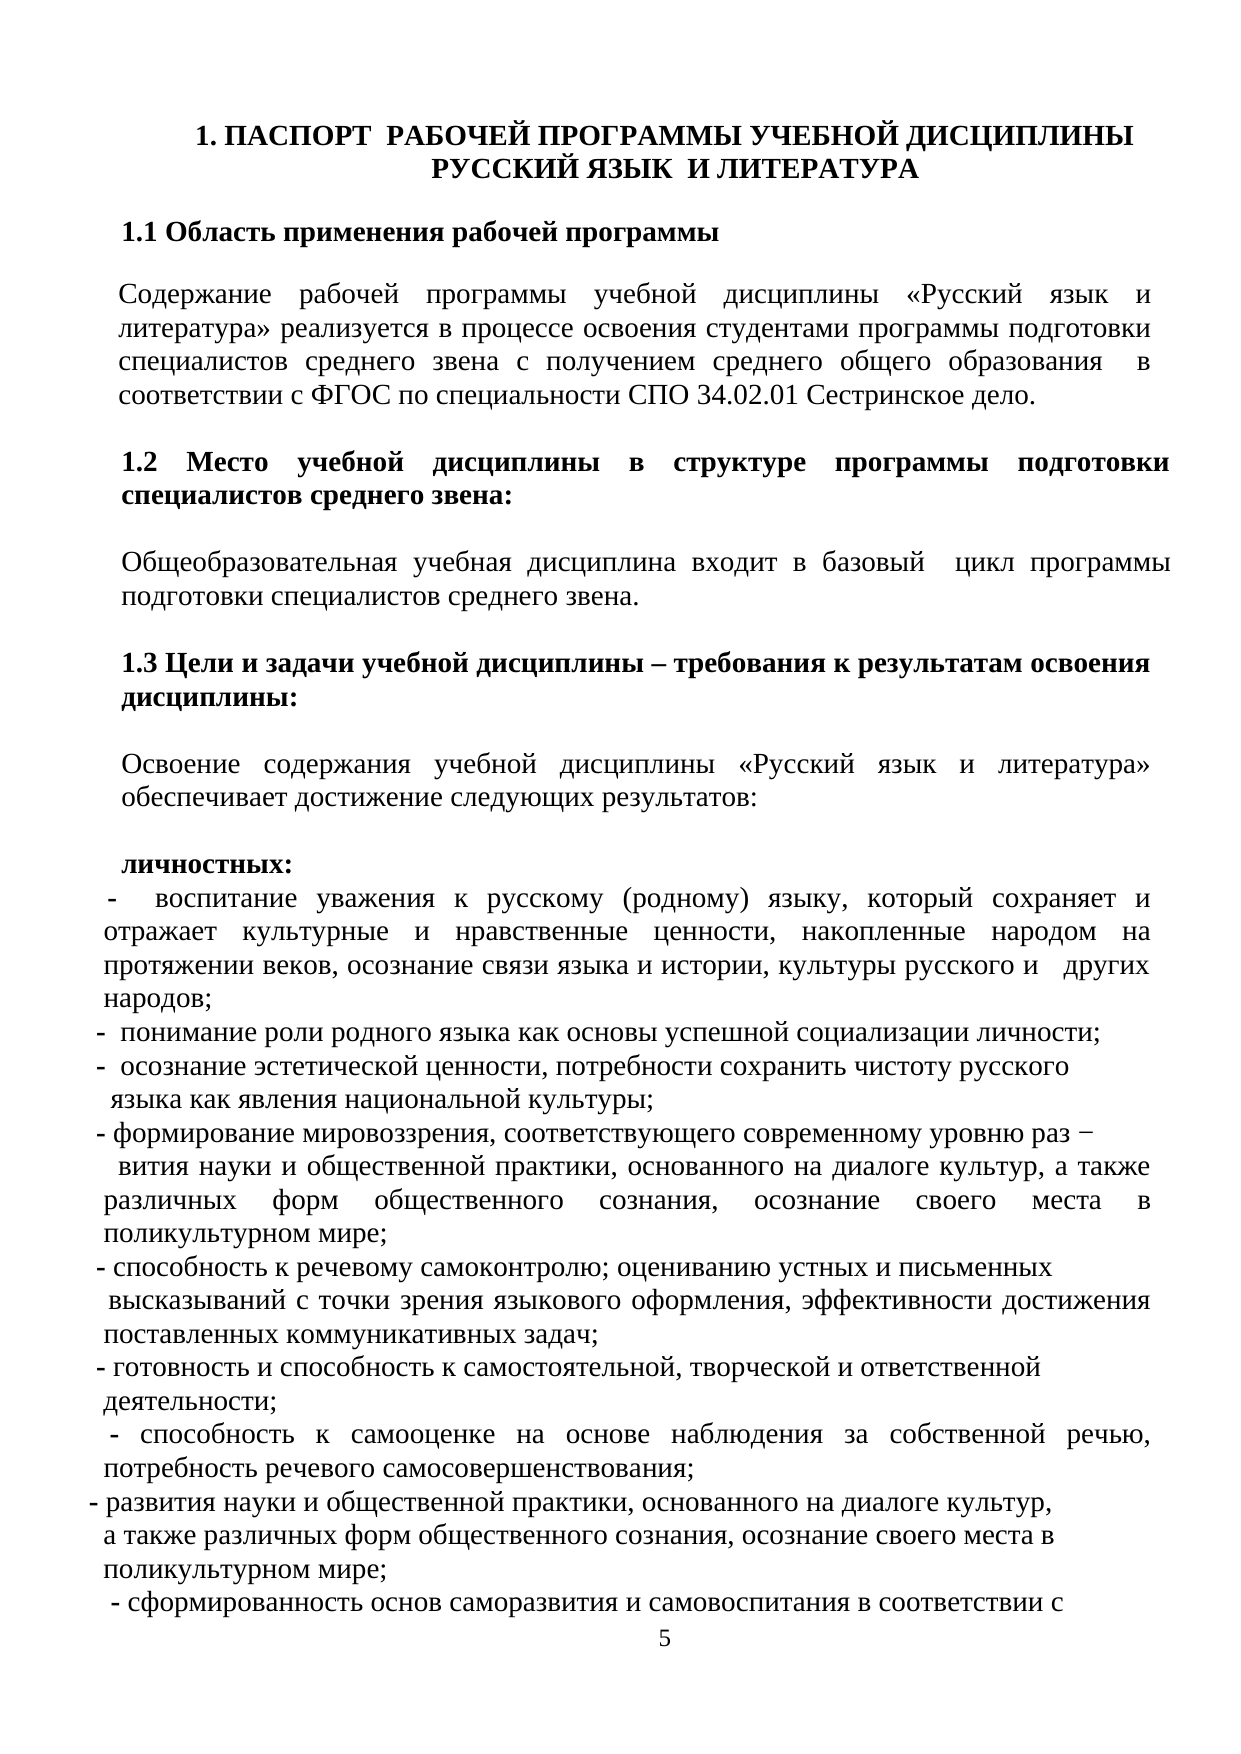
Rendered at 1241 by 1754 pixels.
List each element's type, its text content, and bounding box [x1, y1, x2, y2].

text 1.2 Место учебной дисциплины в структуре программы подготовки специалистов среднего звена: [121, 444, 1171, 511]
text - осознание эстетической ценности, потребности сохранить чистоту русского [88, 1048, 1152, 1081]
text вития науки и общественной практики, основанного на диалоге культур, а также различных форм общественного сознания, осознание своего места в поликультурном мире; [88, 1148, 1152, 1249]
text 1. паспорт РАБОЧЕЙ ПРОГРАММЫ УЧЕБНОЙ ДИСЦИПЛИНЫ [177, 118, 1152, 152]
text - готовность и способность к самостоятельной, творческой и ответственной [88, 1349, 1152, 1383]
text - формирование мировоззрения, соответствующего современному уровню раз − [88, 1115, 1152, 1148]
text деятельности; [88, 1383, 1152, 1417]
text поликультурном мире; [88, 1551, 1152, 1584]
text личностных: [121, 846, 1152, 880]
text Освоение содержания учебной дисциплины «Русский язык и литература» обеспечивает достижение следующих результатов: [121, 746, 1152, 813]
text - понимание роли родного языка как основы успешной социализации личности; [88, 1014, 1152, 1048]
text высказываний с точки зрения языкового оформления, эффективности достижения поставленных коммуникативных задач; [88, 1282, 1152, 1349]
text 1.3 Цели и задачи учебной дисциплины – требования к результатам освоения дисциплины: [121, 645, 1152, 712]
text - способность к самооценке на основе наблюдения за собственной речью, потребность речевого самосовершенствования; [88, 1417, 1152, 1484]
text Содержание рабочей программы учебной дисциплины «Русский язык и литература» реализуется в процессе освоения студентами программы подготовки специалистов среднего звена с получением среднего общего образования в соответствии с ФГОС по специальности СПО 34.02.01 Сестринское дело. [118, 276, 1152, 410]
text - сформированность основ саморазвития и самовоспитания в соответствии с [88, 1584, 1152, 1618]
text 1.1 Область применения рабочей программы [121, 214, 1171, 247]
text Общеобразовательная учебная дисциплина входит в базовый цикл программы подготовки специалистов среднего звена. [121, 544, 1171, 612]
text - способность к речевому самоконтролю; оцениванию устных и письменных [88, 1249, 1152, 1282]
text - воспитание уважения к русскому (родному) языку, который сохраняет и отражает культурные и нравственные ценности, накопленные народом на протяжении веков, осознание связи языка и истории, культуры русского и других народов; [88, 880, 1152, 1014]
text - развития науки и общественной практики, основанного на диалоге культур, [88, 1484, 1152, 1517]
text а также различных форм общественного сознания, осознание своего места в [88, 1517, 1152, 1551]
text языка как явления национальной культуры; [88, 1081, 1152, 1115]
text РУССКИЙ ЯЗЫК И ЛИТЕРАТУРА [121, 152, 1171, 185]
